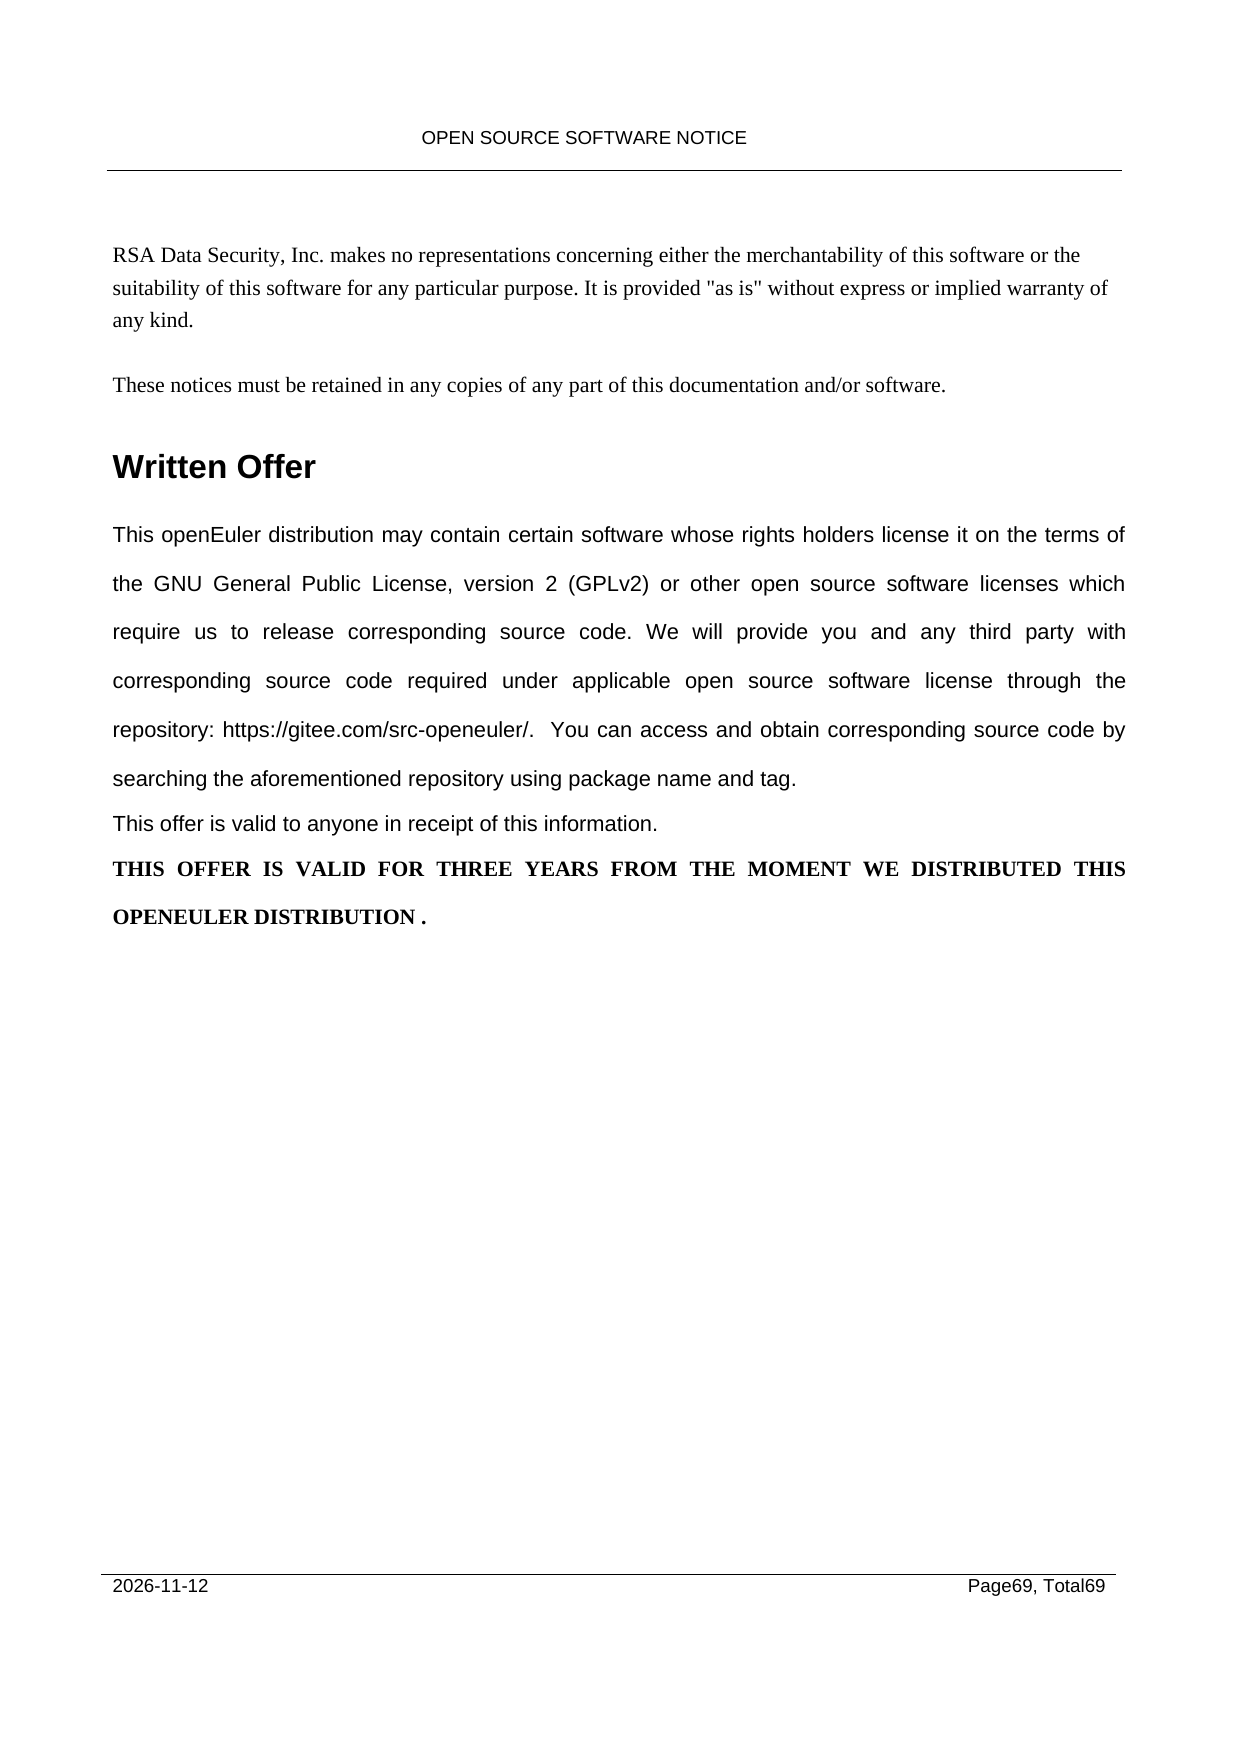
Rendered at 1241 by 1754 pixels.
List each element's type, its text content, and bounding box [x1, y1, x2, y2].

text THIS OFFER IS VALID FOR THREE YEARS FROM THE MOMENT WE DISTRIBUTED THIS OPENEULER DISTRIBUTION . [112, 852, 1128, 933]
text Written Offer [112, 434, 1128, 499]
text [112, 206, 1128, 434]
text This openEuler distribution may contain certain software whose rights holders license it on the terms of the GNU General Public License, version 2 (GPLv2) or other open source software licenses which require us to release corresponding source code. We will provide you and any third party with corresponding source code required under applicable open source software license through the repository: https://gitee.com/src-openeuler/. You can access and obtain corresponding source code by searching the aforementioned repository using package name and tag. [112, 518, 1128, 794]
text This offer is valid to anyone in receipt of this information. [112, 807, 1128, 839]
